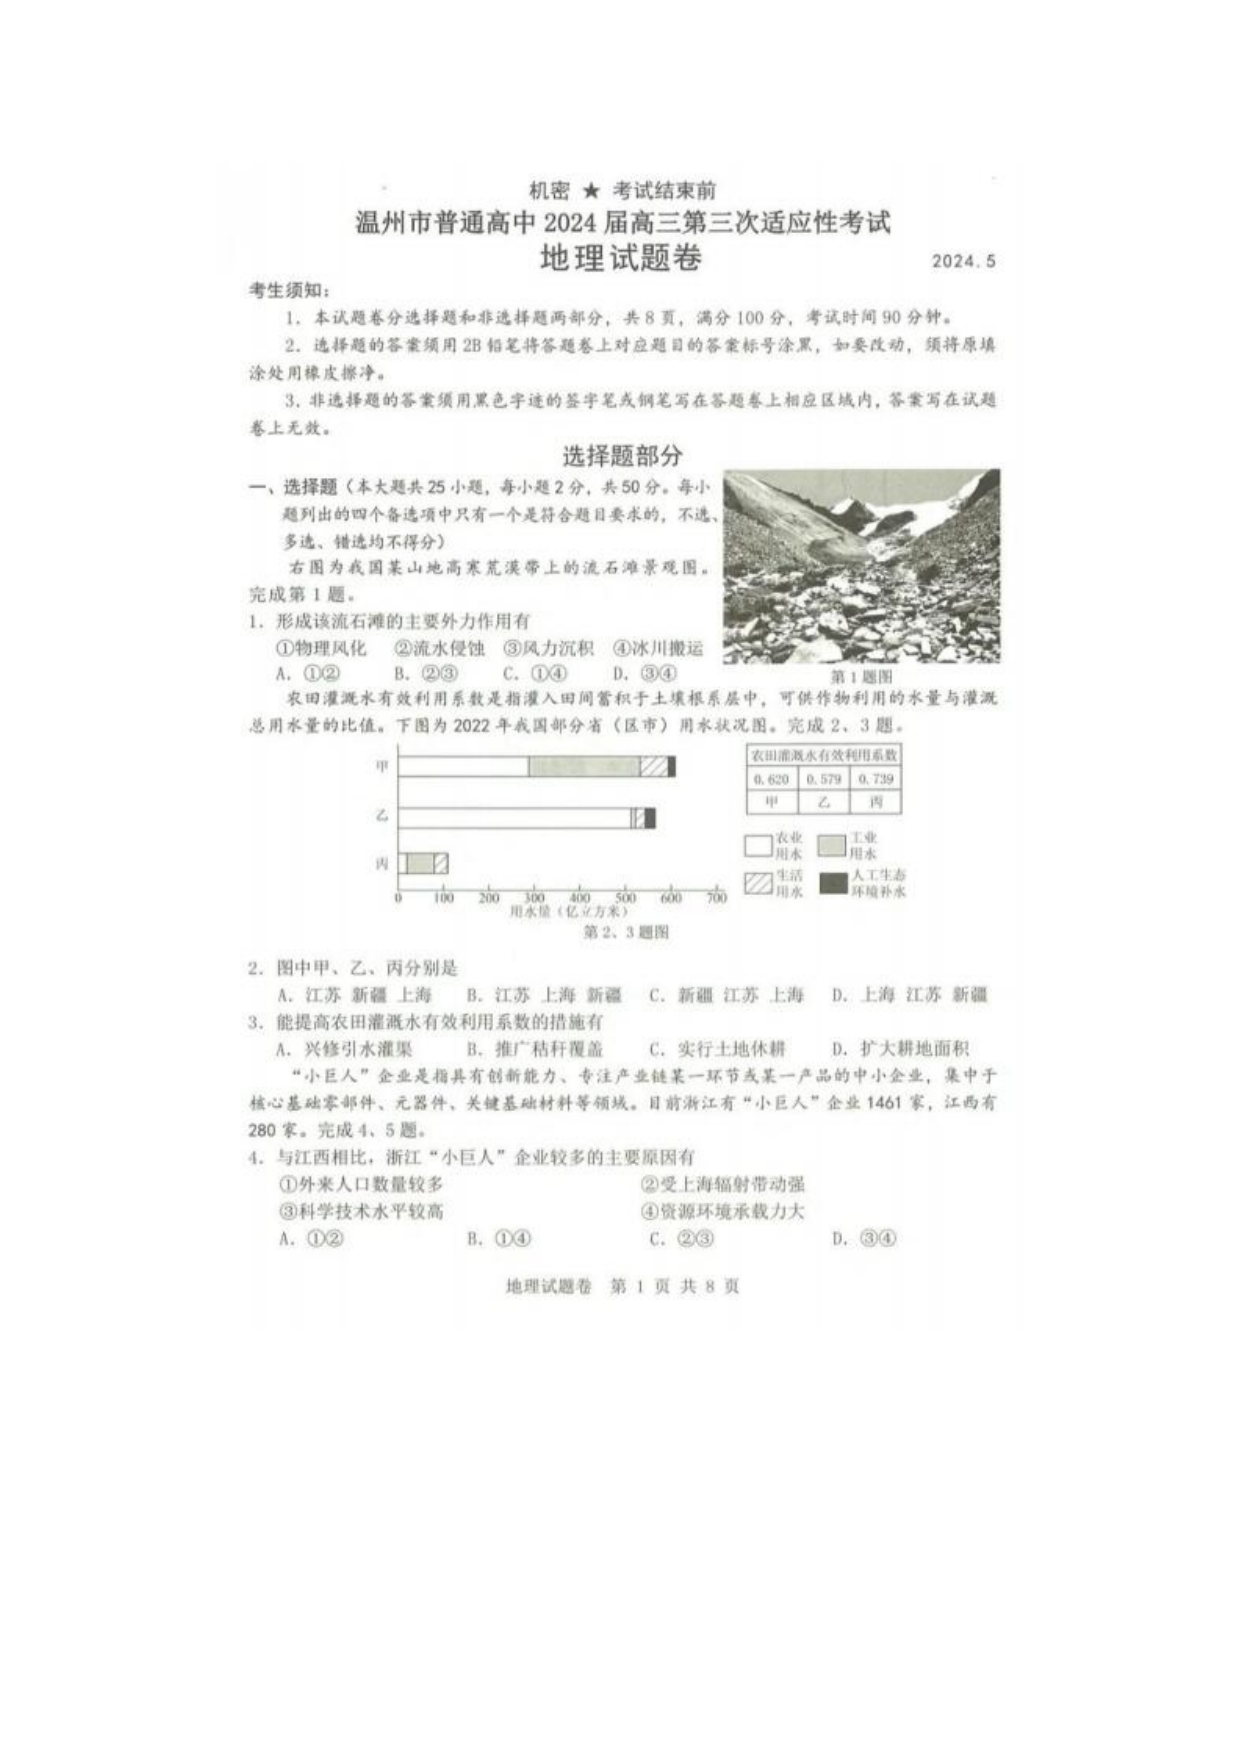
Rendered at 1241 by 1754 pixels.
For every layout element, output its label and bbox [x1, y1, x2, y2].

picture [216, 162, 1024, 1330]
